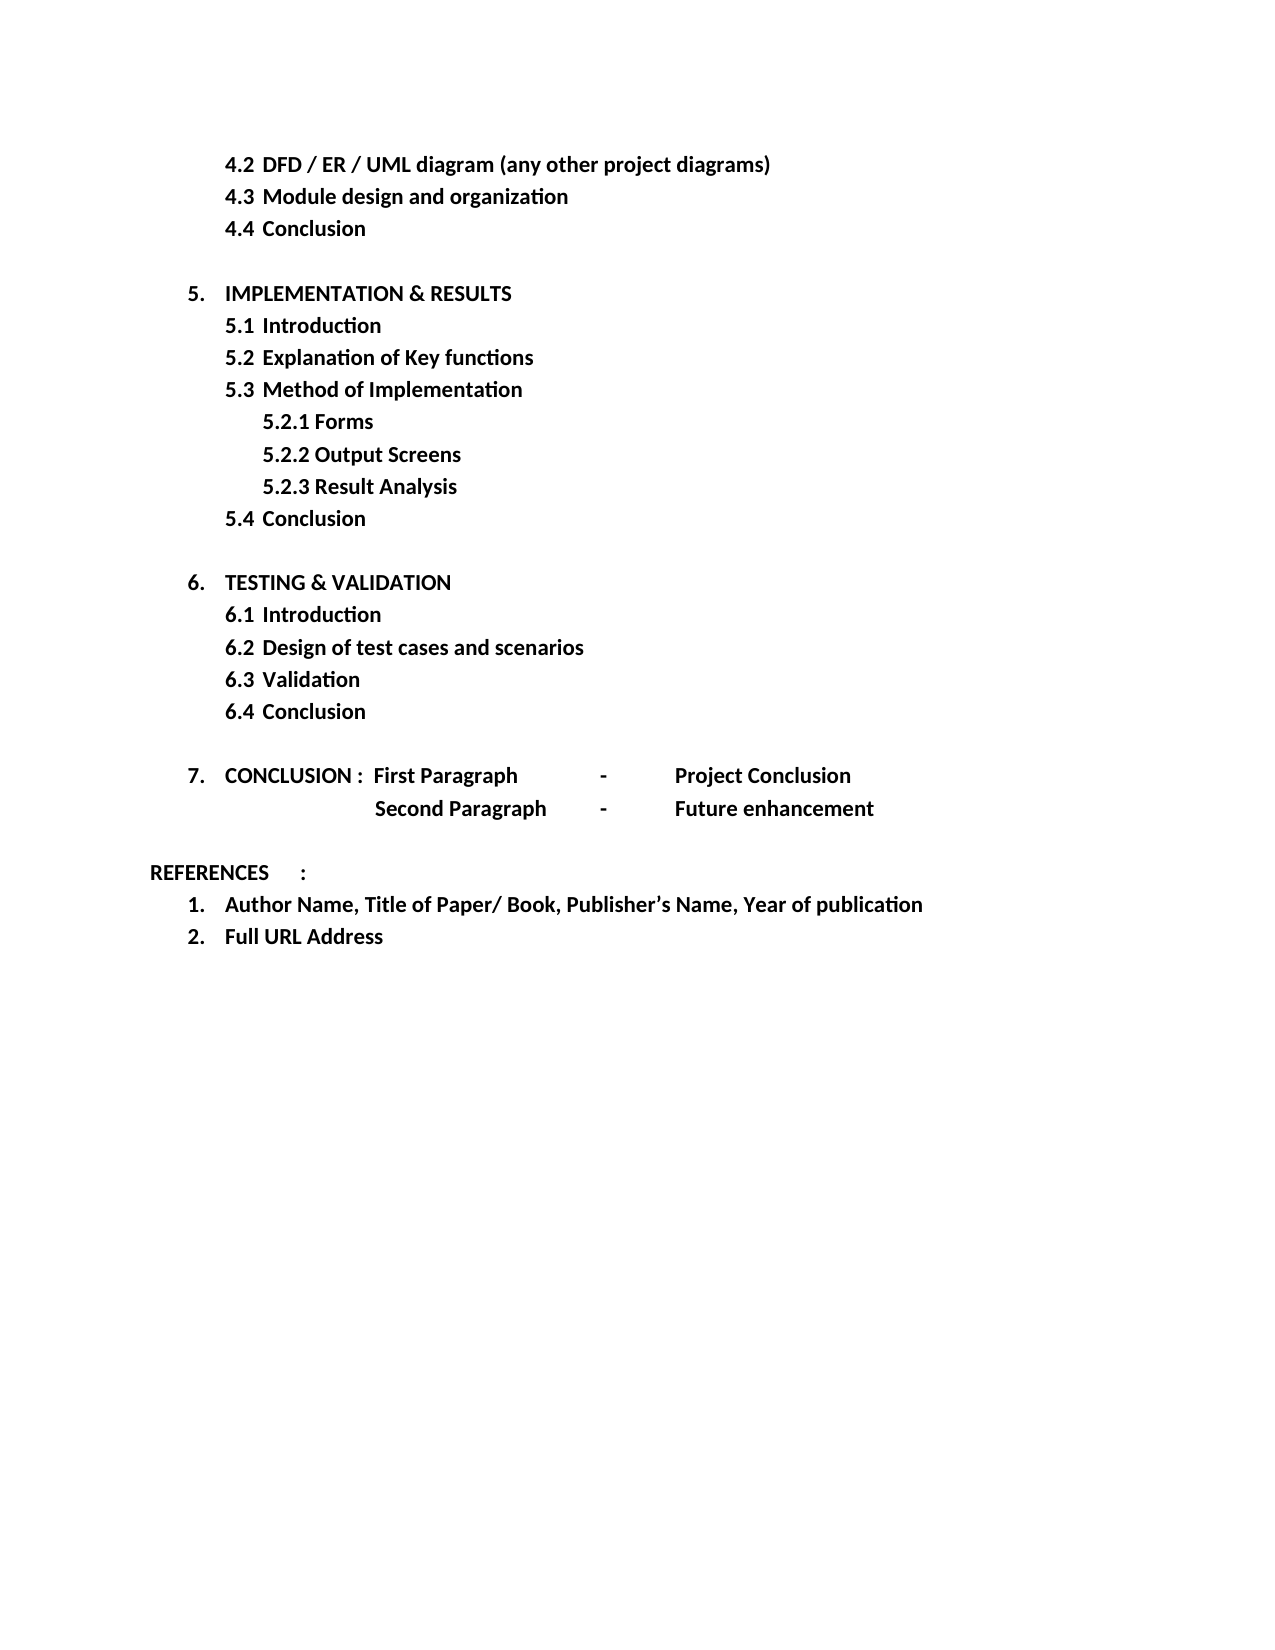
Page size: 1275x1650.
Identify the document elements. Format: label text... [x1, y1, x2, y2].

list CONCLUSION : First Paragraph - Project Conclusion [187, 762, 1125, 789]
list Introduction [225, 601, 1125, 629]
list Full URL Address [187, 922, 1125, 951]
list TESTING & VALIDATION [187, 568, 1125, 596]
list Introduction [225, 311, 1125, 339]
list Method of Implementation [225, 375, 1125, 403]
list 5.2.3 Result Analysis [262, 472, 1125, 500]
list Conclusion [225, 214, 1125, 242]
list Design of test cases and scenarios [225, 633, 1125, 661]
list Conclusion [225, 697, 1125, 725]
list Conclusion [225, 504, 1125, 532]
list 5.2.1 Forms [262, 407, 1125, 436]
list Explanation of Key functions [225, 343, 1125, 371]
list Author Name, Title of Paper/ Book, Publisher’s Name, Year of publication [187, 890, 1125, 918]
list Second Paragraph - Future enhancement [375, 794, 1125, 822]
list DFD / ER / UML diagram (any other project diagrams) [225, 150, 1125, 178]
list IMPLEMENTATION & RESULTS [187, 279, 1125, 307]
list Module design and organization [225, 182, 1125, 210]
list Validation [225, 665, 1125, 693]
list 5.2.2 Output Screens [262, 440, 1125, 468]
text REFERENCES : [150, 858, 1125, 886]
